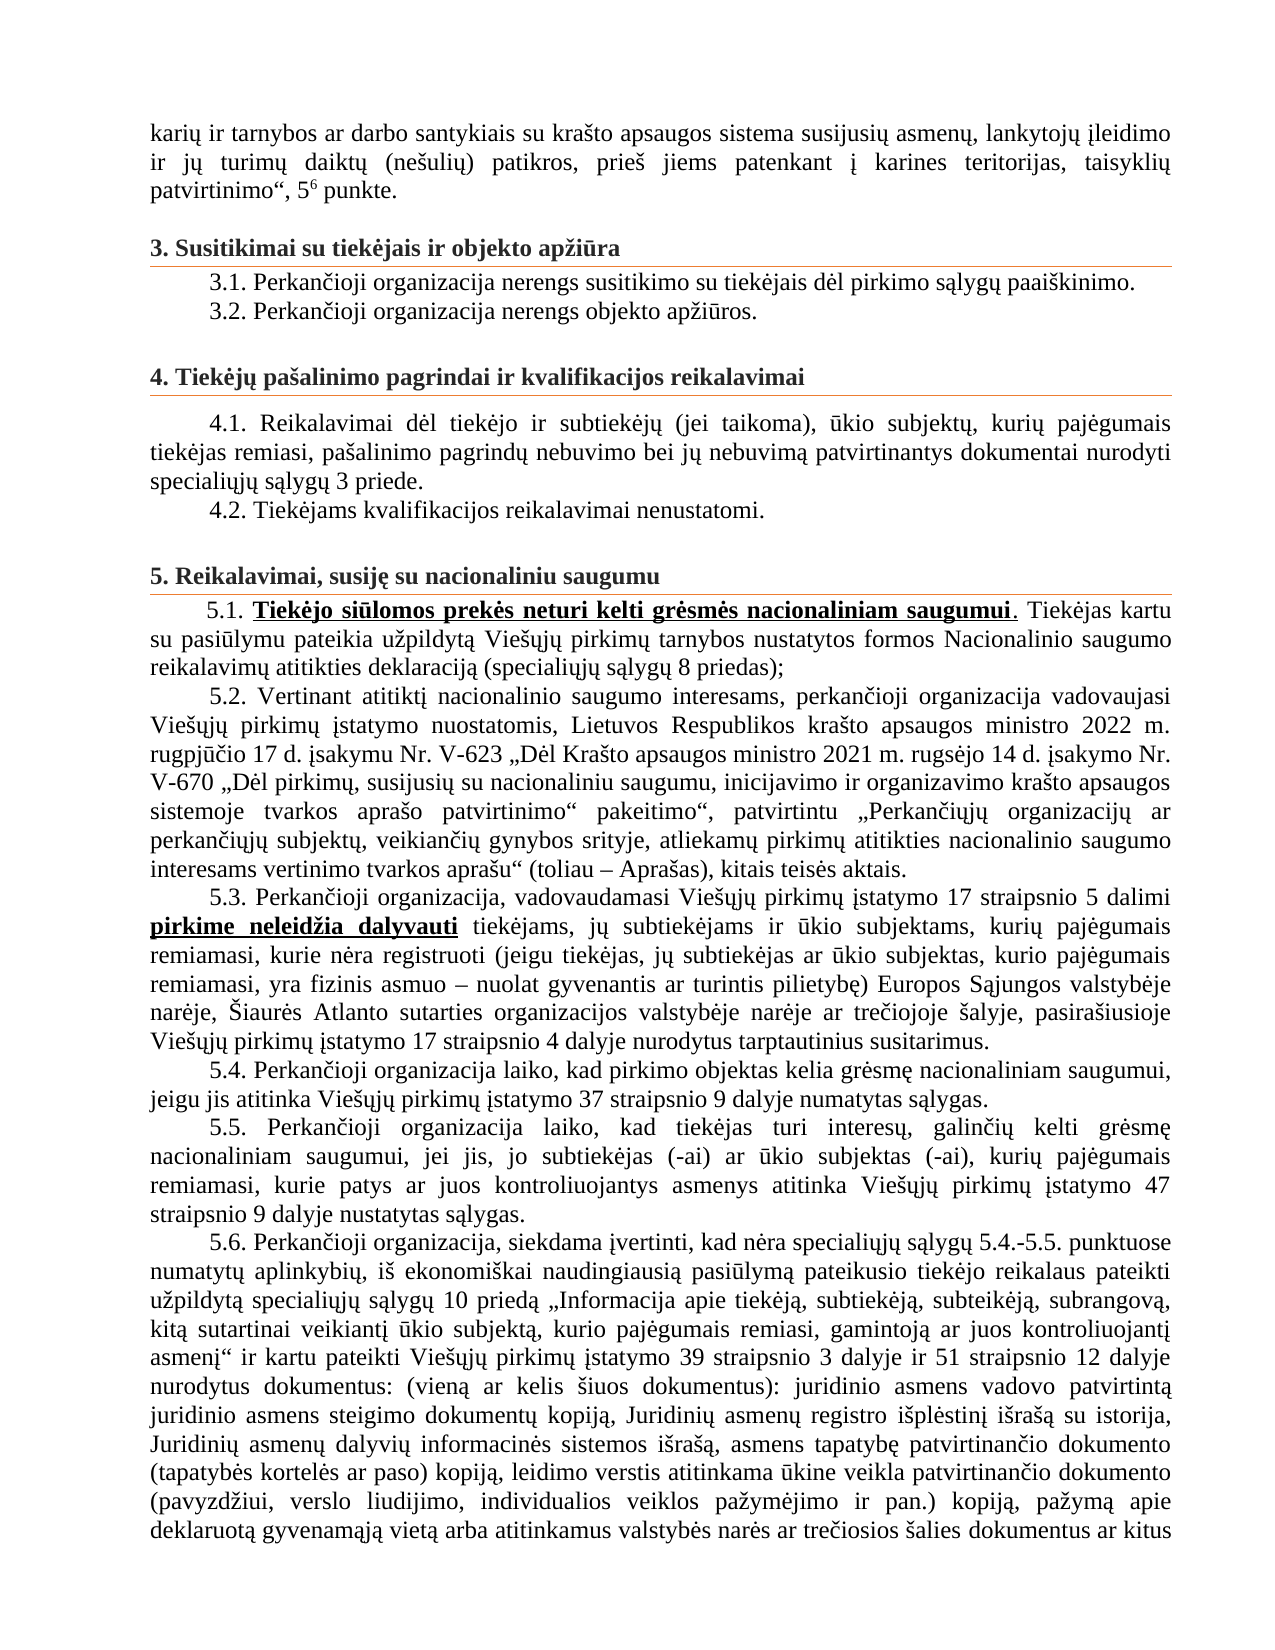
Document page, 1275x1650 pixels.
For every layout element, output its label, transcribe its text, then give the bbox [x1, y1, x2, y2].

subtitle 4. Tiekėjų pašalinimo pagrindai ir kvalifikacijos reikalavimai [150, 362, 1172, 395]
list 4.1. Reikalavimai dėl tiekėjo ir subtiekėjų (jei taikoma), ūkio subjektų, kurių pajėgumais tiekėjas remiasi, pašalinimo pagrindų nebuvimo bei jų nebuvimą patvirtinantys dokumentai nurodyti specialiųjų sąlygų 3 priede. [150, 408, 1172, 495]
subtitle 3. Susitikimai su tiekėjais ir objekto apžiūra [150, 233, 1172, 266]
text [150, 1227, 1172, 1544]
list 3.2. Perkančioji organizacija nerengs objekto apžiūros. [150, 296, 1172, 324]
text 5.5. Perkančioji organizacija laiko, kad tiekėjas turi interesų, galinčių kelti grėsmę nacionaliniam saugumui, jei jis, jo subtiekėjas (-ai) ar ūkio subjektas (-ai), kurių pajėgumais remiamasi, kurie patys ar juos kontroliuojantys asmenys atitinka Viešųjų pirkimų įstatymo 47 straipsnio 9 dalyje nustatytas sąlygas. [150, 1112, 1172, 1227]
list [150, 118, 1172, 204]
list 3.1. Perkančioji organizacija nerengs susitikimo su tiekėjais dėl pirkimo sąlygų paaiškinimo. [150, 267, 1172, 296]
text 5.4. Perkančioji organizacija laiko, kad pirkimo objektas kelia grėsmę nacionaliniam saugumui, jeigu jis atitinka Viešųjų pirkimų įstatymo 37 straipsnio 9 dalyje numatytas sąlygas. [150, 1055, 1172, 1112]
text 5.2. Vertinant atitiktį nacionalinio saugumo interesams, perkančioji organizacija vadovaujasi Viešųjų pirkimų įstatymo nuostatomis, Lietuvos Respublikos krašto apsaugos ministro 2022 m. rugpjūčio 17 d. įsakymu Nr. V-623 „Dėl Krašto apsaugos ministro 2021 m. rugsėjo 14 d. įsakymo Nr. V-670 „Dėl pirkimų, susijusių su nacionaliniu saugumu, inicijavimo ir organizavimo krašto apsaugos sistemoje tvarkos aprašo patvirtinimo“ pakeitimo“, patvirtintu „Perkančiųjų organizacijų ar perkančiųjų subjektų, veikiančių gynybos srityje, atliekamų pirkimų atitikties nacionalinio saugumo interesams vertinimo tvarkos aprašu“ (toliau – Aprašas), kitais teisės aktais. [150, 681, 1172, 882]
subtitle 5. Reikalavimai, susiję su nacionaliniu saugumu [150, 561, 1172, 594]
text 5.3. Perkančioji organizacija, vadovaudamasi Viešųjų pirkimų įstatymo 17 straipsnio 5 dalimi pirkime neleidžia dalyvauti tiekėjams, jų subtiekėjams ir ūkio subjektams, kurių pajėgumais remiamasi, kurie nėra registruoti (jeigu tiekėjas, jų subtiekėjas ar ūkio subjektas, kurio pajėgumais remiamasi, yra fizinis asmuo – nuolat gyvenantis ar turintis pilietybę) Europos Sąjungos valstybėje narėje, Šiaurės Atlanto sutarties organizacijos valstybėje narėje ar trečiojoje šalyje, pasirašiusioje Viešųjų pirkimų įstatymo 17 straipsnio 4 dalyje nurodytus tarptautinius susitarimus. [150, 882, 1172, 1055]
list 4.2. Tiekėjams kvalifikacijos reikalavimai nenustatomi. [150, 495, 1172, 523]
text 5.1. Tiekėjo siūlomos prekės neturi kelti grėsmės nacionaliniam saugumui. Tiekėjas kartu su pasiūlymu pateikia užpildytą Viešųjų pirkimų tarnybos nustatytos formos Nacionalinio saugumo reikalavimų atitikties deklaraciją (specialiųjų sąlygų 8 priedas); [150, 595, 1172, 681]
